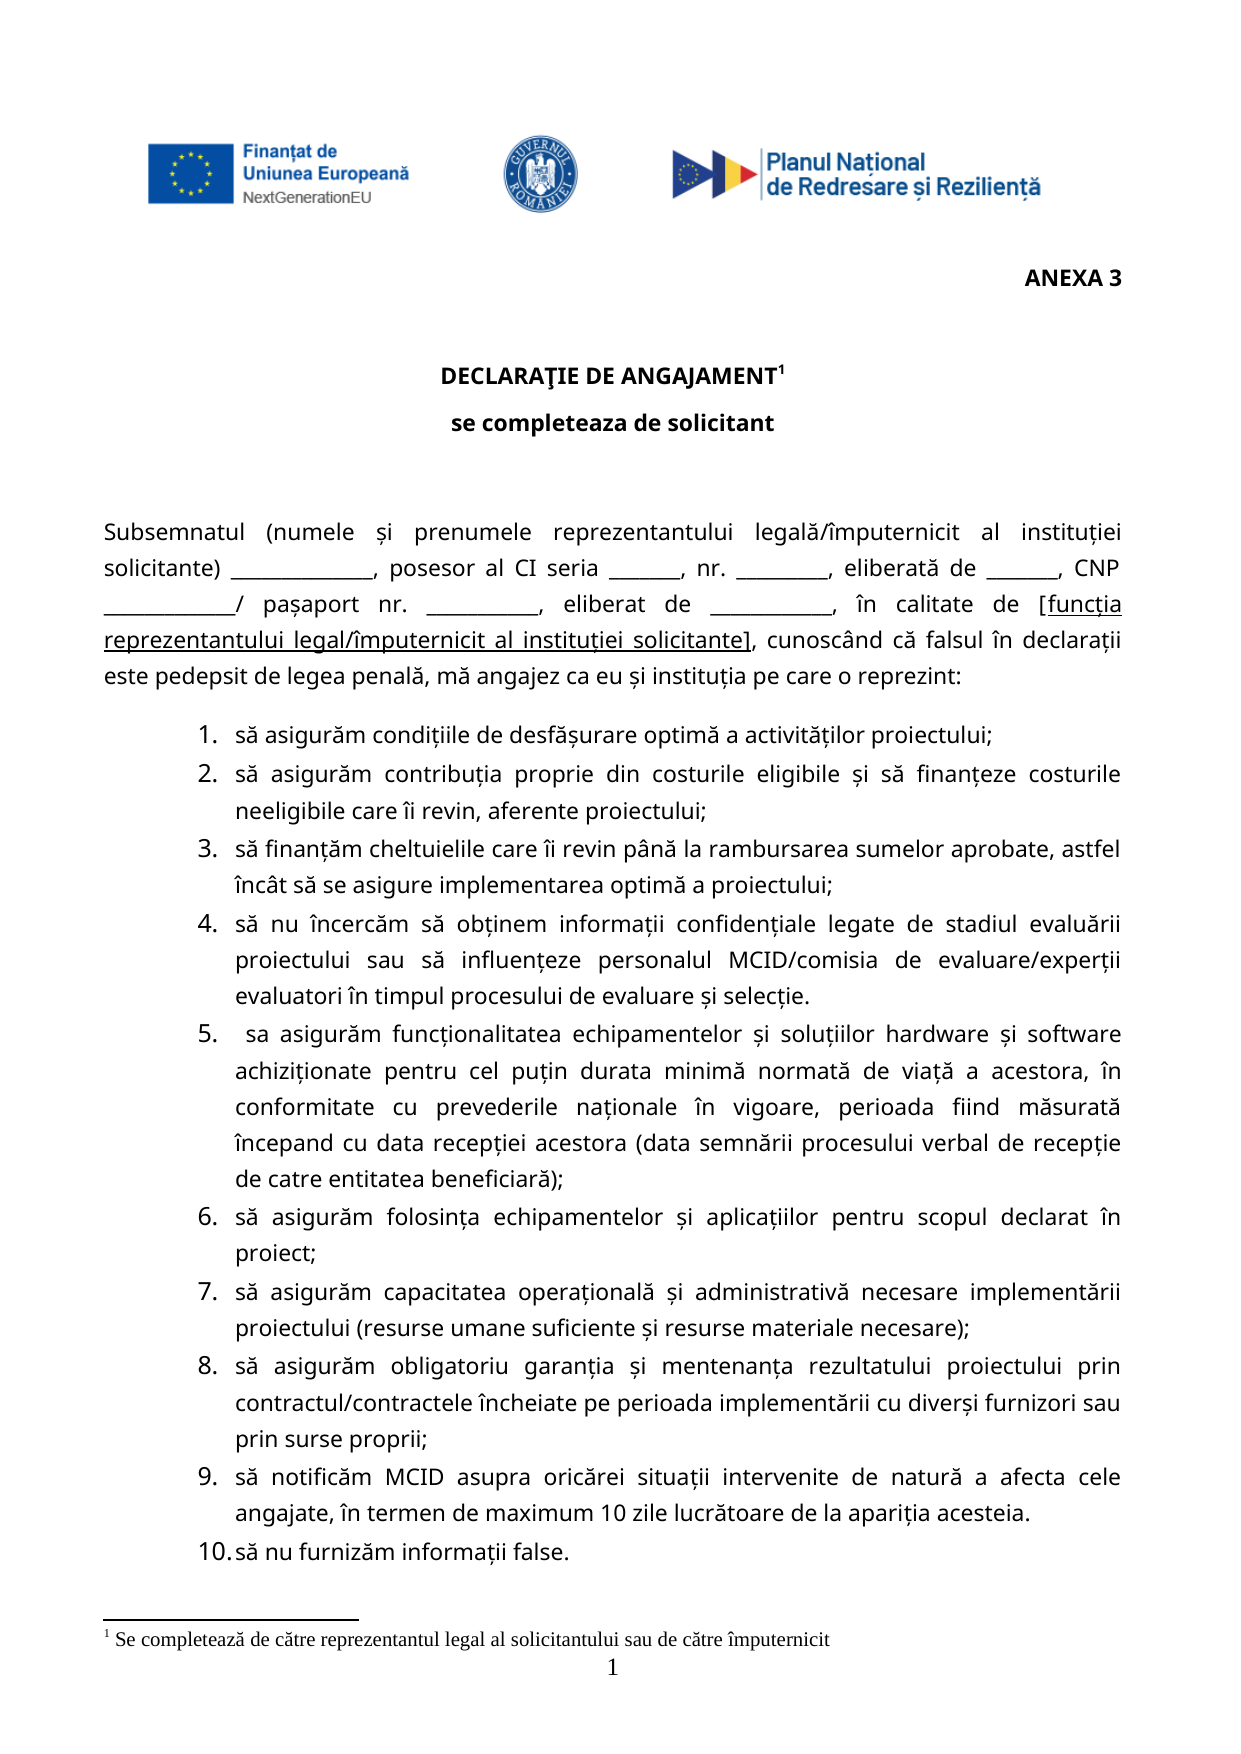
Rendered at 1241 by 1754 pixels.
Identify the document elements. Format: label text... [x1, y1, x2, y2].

list să asigurăm capacitatea operaţională şi administrativă necesare implementării proiectului (resurse umane suficiente şi resurse materiale necesare); [197, 1273, 1122, 1343]
text ANEXA 3 [103, 262, 1122, 293]
list să nu furnizăm informaţii false. [197, 1533, 1122, 1567]
picture [103, 118, 1044, 231]
text DECLARAŢIE DE ANGAJAMENT [103, 360, 1122, 391]
list să asigurăm folosinţa echipamentelor şi aplicaţiilor pentru scopul declarat în proiect; [197, 1198, 1122, 1268]
list să nu încercăm să obţinem informaţii confidenţiale legate de stadiul evaluării proiectului sau să influenţeze personalul MCID/comisia de evaluare/experţii evaluatori în timpul procesului de evaluare şi selecţie. [197, 905, 1122, 1011]
list să finanţăm cheltuielile care îi revin până la rambursarea sumelor aprobate, astfel încât să se asigure implementarea optimă a proiectului; [197, 831, 1122, 901]
list să notificăm MCID asupra oricărei situații intervenite de natură a afecta cele angajate, în termen de maximum 10 zile lucrătoare de la apariția acesteia. [197, 1458, 1122, 1528]
list să asigurăm obligatoriu garanţia şi mentenanţa rezultatului proiectului prin contractul/contractele încheiate pe perioada implementării cu diverşi furnizori sau prin surse proprii; [197, 1348, 1122, 1454]
list să asigurăm condiţiile de desfăşurare optimă a activităţilor proiectului; [197, 717, 1122, 751]
text se completeaza de solicitant [103, 407, 1122, 438]
list să asigurăm contribuţia proprie din costurile eligibile şi să finanţeze costurile neeligibile care îi revin, aferente proiectului; [197, 756, 1122, 826]
text Subsemnatul (numele şi prenumele reprezentantului legală/împuternicit al instituţiei solicitante) ______________, posesor al CI seria _______, nr. _________, eliberată de _______, CNP _____________/ paşaport nr. ___________, eliberat de ____________, în calitate de [funcţia reprezentantului legal/împuternicit al instituţiei solicitante], cunoscând că falsul în declaraţii este pedepsit de legea penală, mă angajez ca eu și instituția pe care o reprezint: [103, 516, 1122, 691]
list sa asigurăm funcționalitatea echipamentelor și soluțiilor hardware și software achiziționate pentru cel puțin durata minimă normată de viață a acestora, în conformitate cu prevederile naționale în vigoare, perioada fiind măsurată începand cu data recepției acestora (data semnării procesului verbal de recepție de catre entitatea beneficiară); [197, 1016, 1122, 1194]
